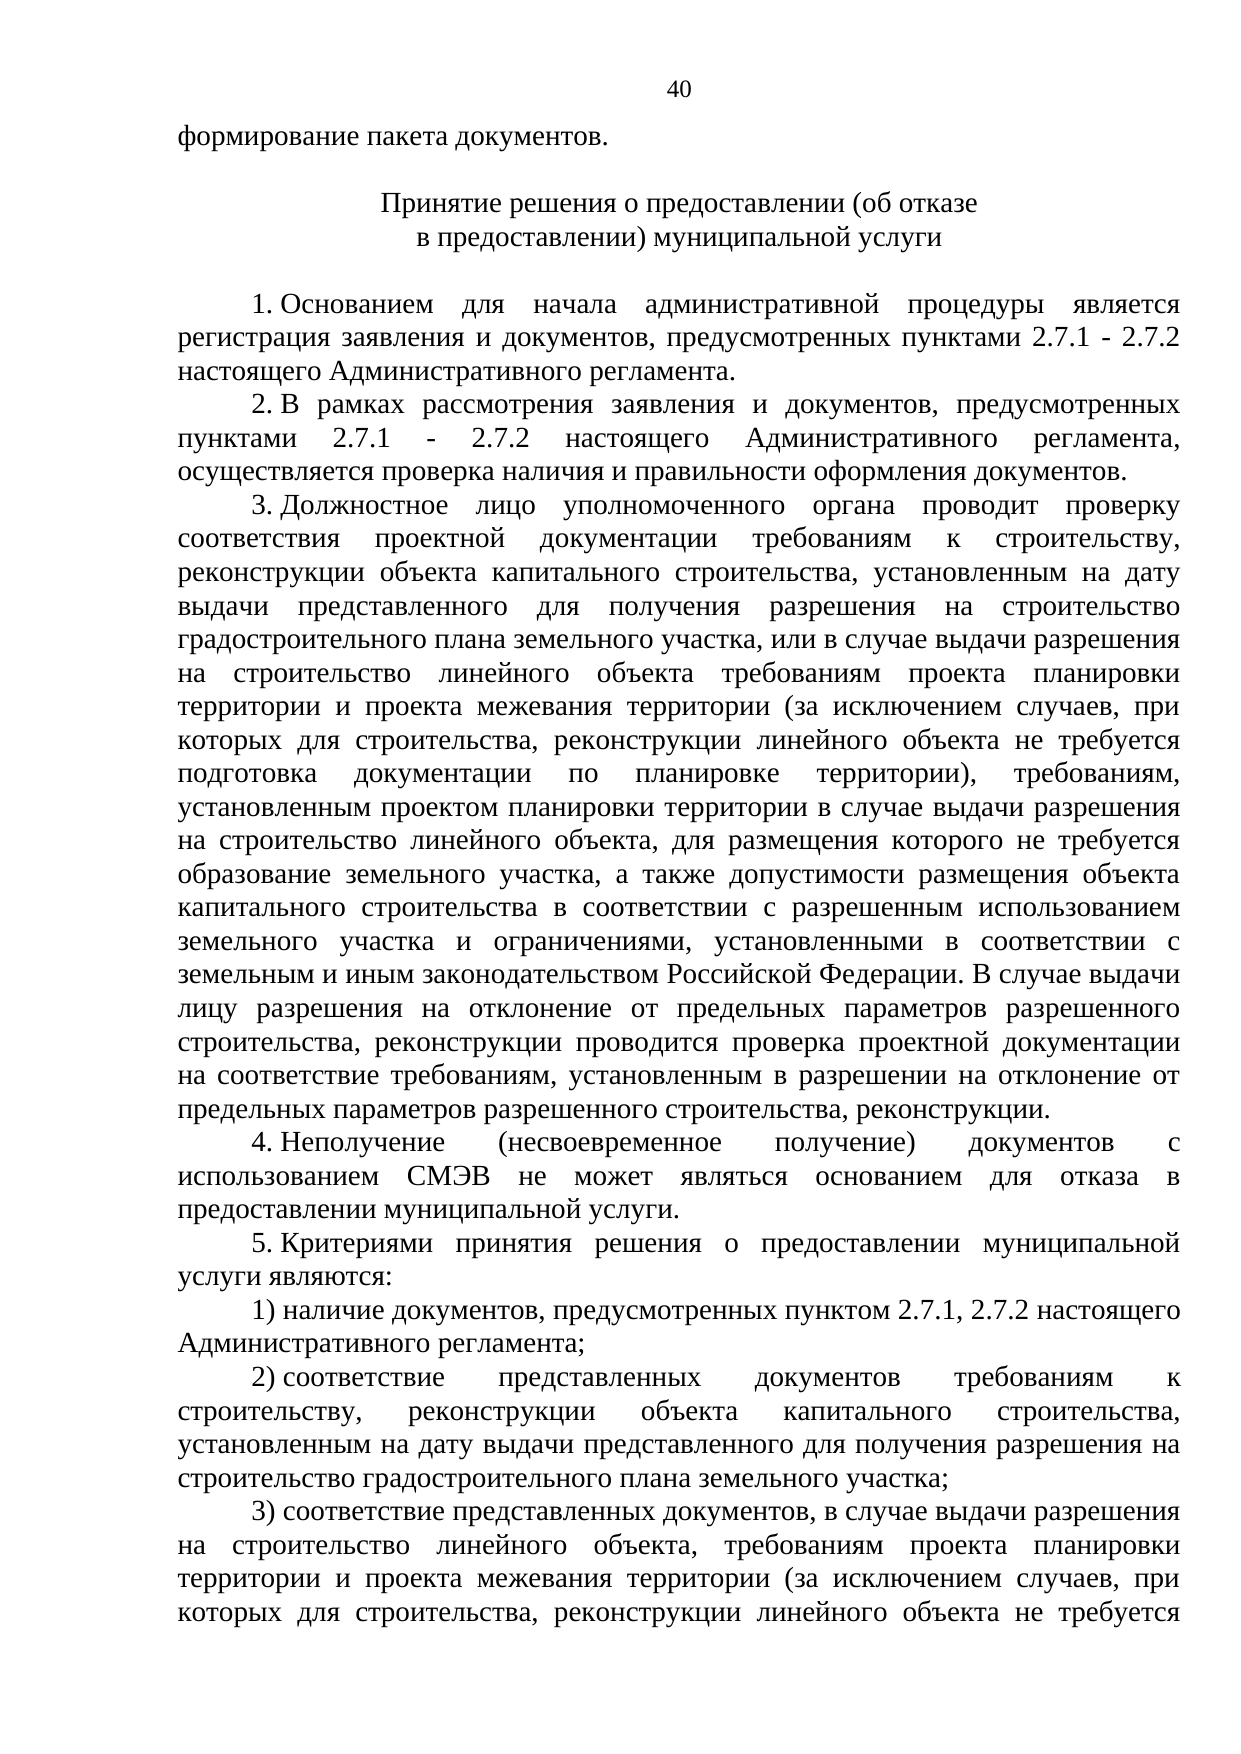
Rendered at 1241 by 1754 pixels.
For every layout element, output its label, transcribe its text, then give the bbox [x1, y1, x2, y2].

text 1. Основанием для начала административной процедуры является регистрация заявления и документов, предусмотренных пунктами 2.7.1 - 2.7.2 настоящего Административного регламента. [177, 286, 1181, 386]
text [177, 1493, 1181, 1627]
text 5. Критериями принятия решения о предоставлении муниципальной услуги являются: [177, 1225, 1181, 1292]
text 2) соответствие представленных документов требованиям к строительству, реконструкции объекта капитального строительства, установленным на дату выдачи представленного для получения разрешения на строительство градостроительного плана земельного участка; [177, 1359, 1181, 1493]
text в предоставлении) муниципальной услуги [177, 219, 1181, 252]
text 3. Должностное лицо уполномоченного органа проводит проверку соответствия проектной документации требованиям к строительству, реконструкции объекта капитального строительства, установленным на дату выдачи представленного для получения разрешения на строительство градостроительного плана земельного участка, или в случае выдачи разрешения на строительство линейного объекта требованиям проекта планировки территории и проекта межевания территории (за исключением случаев, при которых для строительства, реконструкции линейного объекта не требуется подготовка документации по планировке территории), требованиям, установленным проектом планировки территории в случае выдачи разрешения на строительство линейного объекта, для размещения которого не требуется образование земельного участка, а также допустимости размещения объекта капитального строительства в соответствии с разрешенным использованием земельного участка и ограничениями, установленными в соответствии с земельным и иным законодательством Российской Федерации. В случае выдачи лицу разрешения на отклонение от предельных параметров разрешенного строительства, реконструкции проводится проверка проектной документации на соответствие требованиям, установленным в разрешении на отклонение от предельных параметров разрешенного строительства, реконструкции. [177, 487, 1181, 1124]
text 1) наличие документов, предусмотренных пунктом 2.7.1, 2.7.2 настоящего Административного регламента; [177, 1292, 1181, 1359]
text 2. В рамках рассмотрения заявления и документов, предусмотренных пунктами 2.7.1 - 2.7.2 настоящего Административного регламента, осуществляется проверка наличия и правильности оформления документов. [177, 386, 1181, 487]
text Принятие решения о предоставлении (об отказе [177, 185, 1181, 219]
text 4. Неполучение (несвоевременное получение) документов с использованием СМЭВ не может являться основанием для отказа в предоставлении муниципальной услуги. [177, 1124, 1181, 1225]
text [177, 118, 1181, 152]
